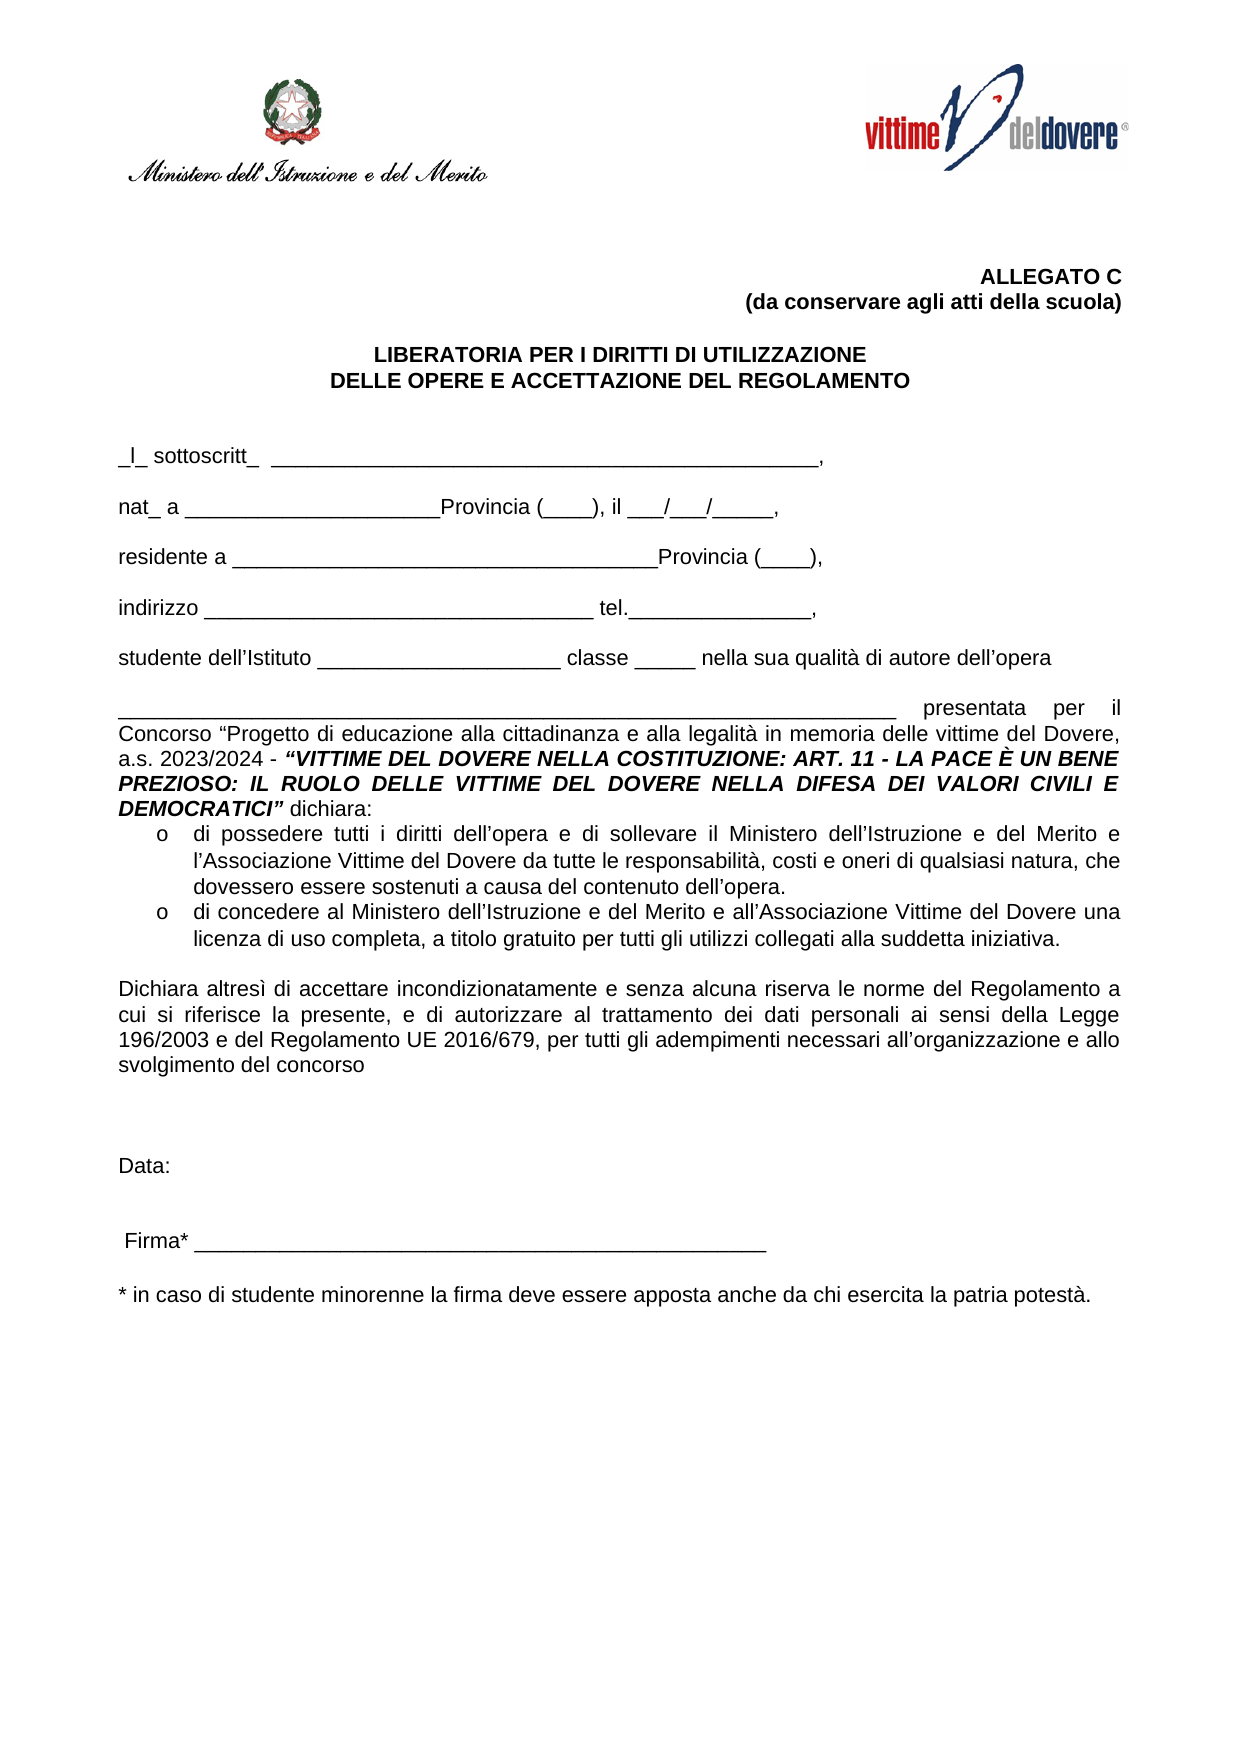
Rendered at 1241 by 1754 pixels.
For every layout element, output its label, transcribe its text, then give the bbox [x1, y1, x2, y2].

text (da conservare agli atti della scuola) [118, 289, 1122, 314]
list Dichiara altresì di accettare incondizionatamente e senza alcuna riserva le norme del Regolamento a cui si riferisce la presente, e di autorizzare al trattamento dei dati personali ai sensi della Legge 196/2003 e del Regolamento UE 2016/679, per tutti gli adempimenti necessari all’organizzazione e allo svolgimento del concorso [118, 976, 1122, 1077]
text LIBERATORIA PER I DIRITTI DI UTILIZZAZIONE [118, 342, 1122, 368]
text indirizzo ________________________________ tel._______________, [118, 594, 1122, 620]
text _l_ sottoscritt_ _____________________________________________, [118, 443, 1122, 468]
text DELLE OPERE E ACCETTAZIONE DEL REGOLAMENTO [118, 368, 1122, 393]
picture [865, 64, 1129, 171]
text Data: [118, 1153, 1122, 1178]
text residente a ___________________________________Provincia (____), [118, 544, 1122, 569]
text * in caso di studente minorenne la firma deve essere apposta anche da chi esercita la patria potestà. [118, 1282, 1122, 1307]
picture [118, 73, 497, 189]
text studente dell’Istituto ____________________ classe _____ nella sua qualità di autore dell’opera [118, 645, 1122, 670]
text ALLEGATO C [118, 264, 1122, 289]
list di concedere al Ministero dell’Istruzione e del Merito e all’Associazione Vittime del Dovere una licenza di uso completa, a titolo gratuito per tutti gli utilizzi collegati alla suddetta iniziativa. [156, 899, 1122, 951]
text Firma* _______________________________________________ [118, 1228, 1122, 1254]
text ________________________________________________________________ presentata per il Concorso “Progetto di educazione alla cittadinanza e alla legalità in memoria delle vittime del Dovere, a.s. 2023/2024 - “VITTIME DEL DOVERE NELLA COSTITUZIONE: ART. 11 - LA PACE È UN BENE PREZIOSO: IL RUOLO DELLE VITTIME DEL DOVERE NELLA DIFESA DEI VALORI CIVILI E DEMOCRATICI” dichiara: [118, 695, 1122, 821]
list di possedere tutti i diritti dell’opera e di sollevare il Ministero dell’Istruzione e del Merito e l’Associazione Vittime del Dovere da tutte le responsabilità, costi e oneri di qualsiasi natura, che dovessero essere sostenuti a causa del contenuto dell’opera. [156, 821, 1122, 899]
text nat_ a _____________________Provincia (____), il ___/___/_____, [118, 494, 1122, 519]
